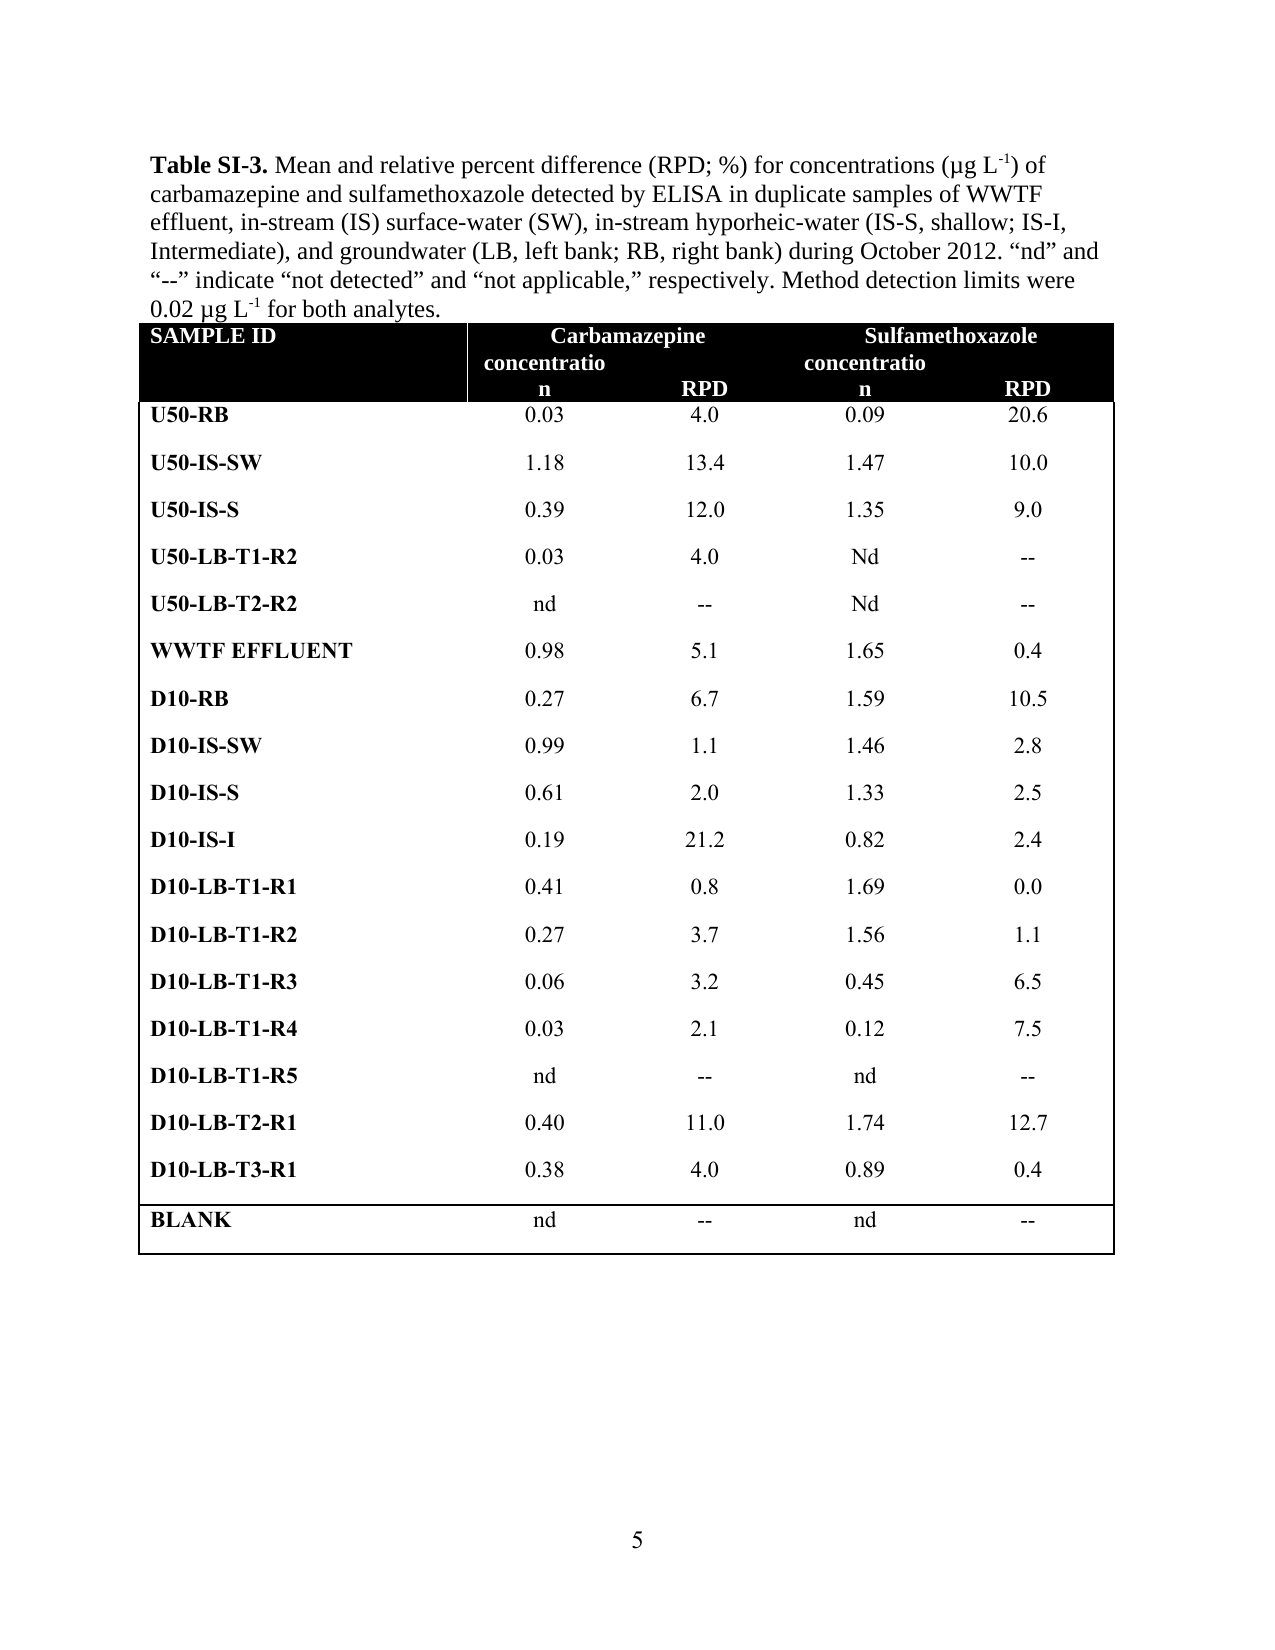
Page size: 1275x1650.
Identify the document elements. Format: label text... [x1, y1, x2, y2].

table_cell -- [621, 1206, 788, 1253]
table_cell 0.27 [468, 921, 621, 968]
table_cell 1.65 [788, 638, 942, 685]
table_cell 2.0 [621, 779, 788, 826]
text Table SI-3. Mean and relative percent difference (RPD; %) for concentrations (µg L-1) of carbamazepine and sulfamethoxazole detected by ELISA in duplicate samples of WWTF effluent, in-stream (IS) surface-water (SW), in-stream hyporheic-water (IS-S, shallow; IS-I, Intermediate), and groundwater (LB, left bank; RB, right bank) during October 2012. “nd” and “--” indicate “not detected” and “not applicable,” respectively. Method detection limits were 0.02 µg L-1 for both analytes. [150, 150, 1125, 322]
table_cell D10-LB-T1-R1 [140, 874, 467, 921]
table_cell 3.7 [621, 921, 788, 968]
table_cell RPD [621, 349, 788, 402]
table_cell 11.0 [621, 1109, 788, 1157]
table_cell 0.0 [942, 874, 1113, 921]
table_cell 0.06 [468, 968, 621, 1015]
table_cell RPD [942, 349, 1114, 402]
table_cell 1.74 [788, 1109, 942, 1157]
table_cell 3.2 [621, 968, 788, 1015]
table_cell Nd [788, 543, 942, 590]
table_cell D10-LB-T1-R3 [140, 968, 467, 1015]
table_cell 2.1 [621, 1015, 788, 1062]
table_cell -- [942, 590, 1113, 637]
table_cell 1.46 [788, 732, 942, 779]
table_cell 0.99 [468, 732, 621, 779]
table_cell D10-LB-T1-R4 [140, 1015, 467, 1062]
table_cell D10-LB-T3-R1 [140, 1157, 467, 1204]
table_cell D10-IS-S [140, 779, 467, 826]
table_cell -- [942, 1062, 1113, 1109]
table_cell 0.61 [468, 779, 621, 826]
table_cell 13.4 [621, 449, 788, 496]
table_cell 0.41 [468, 874, 621, 921]
table_cell -- [942, 1206, 1113, 1253]
table_cell 5.1 [621, 638, 788, 685]
table_cell 0.82 [788, 826, 942, 873]
table_cell U50-IS-S [140, 496, 467, 543]
table_cell 0.39 [468, 496, 621, 543]
table_cell 9.0 [942, 496, 1113, 543]
table_cell -- [621, 1062, 788, 1109]
table_cell D10-RB [140, 685, 467, 732]
table_cell 2.4 [942, 826, 1113, 873]
table_cell 0.03 [468, 402, 621, 449]
table_cell 6.7 [621, 685, 788, 732]
table_cell 1.18 [468, 449, 621, 496]
table_cell 2.5 [942, 779, 1113, 826]
table_cell nd [468, 1206, 621, 1253]
table_cell WWTF EFFLUENT [140, 638, 467, 685]
table_cell D10-IS-SW [140, 732, 467, 779]
table_cell -- [942, 543, 1113, 590]
table_cell 0.03 [468, 1015, 621, 1062]
table_cell 0.4 [942, 1157, 1113, 1204]
table_cell nd [788, 1062, 942, 1109]
table_cell U50-LB-T2-R2 [140, 590, 467, 637]
table_cell 21.2 [621, 826, 788, 873]
table_cell Nd [788, 590, 942, 637]
table_cell 4.0 [621, 402, 788, 449]
table_cell 0.03 [468, 543, 621, 590]
table_cell 20.6 [942, 402, 1113, 449]
table_cell 0.38 [468, 1157, 621, 1204]
table_cell 4.0 [621, 543, 788, 590]
table_cell 1.1 [621, 732, 788, 779]
table_cell 0.27 [468, 685, 621, 732]
table_cell 0.4 [942, 638, 1113, 685]
table_cell D10-LB-T2-R1 [140, 1109, 467, 1157]
table_cell U50-RB [140, 402, 467, 449]
table_cell concentration [468, 349, 621, 402]
table_cell D10-IS-I [140, 826, 467, 873]
table_cell 6.5 [942, 968, 1113, 1015]
table_cell 0.98 [468, 638, 621, 685]
table_cell 0.40 [468, 1109, 621, 1157]
table_cell 10.0 [942, 449, 1113, 496]
table_cell U50-IS-SW [140, 449, 467, 496]
table_cell 1.1 [942, 921, 1113, 968]
table_cell 2.8 [942, 732, 1113, 779]
table_cell 0.89 [788, 1157, 942, 1204]
table_header Sulfamethoxazole [788, 323, 1114, 349]
table_header Carbamazepine [468, 323, 788, 349]
table_cell 1.69 [788, 874, 942, 921]
table_cell concentration [788, 349, 942, 402]
table_cell U50-LB-T1-R2 [140, 543, 467, 590]
table_cell -- [621, 590, 788, 637]
table_cell 1.47 [788, 449, 942, 496]
table_cell nd [468, 590, 621, 637]
table_header SAMPLE ID [139, 323, 467, 402]
table_cell 4.0 [621, 1157, 788, 1204]
table_cell 1.56 [788, 921, 942, 968]
table_cell 7.5 [942, 1015, 1113, 1062]
table_cell 0.8 [621, 874, 788, 921]
table_cell BLANK [140, 1206, 467, 1253]
table_cell 0.45 [788, 968, 942, 1015]
table_cell 1.59 [788, 685, 942, 732]
table_cell nd [788, 1206, 942, 1253]
table_cell 12.0 [621, 496, 788, 543]
table_cell D10-LB-T1-R5 [140, 1062, 467, 1109]
table_cell 0.19 [468, 826, 621, 873]
table_cell 1.35 [788, 496, 942, 543]
table_cell 1.33 [788, 779, 942, 826]
table_cell 0.09 [788, 402, 942, 449]
table_cell 0.12 [788, 1015, 942, 1062]
table_cell D10-LB-T1-R2 [140, 921, 467, 968]
table_cell nd [468, 1062, 621, 1109]
table_cell 12.7 [942, 1109, 1113, 1157]
table_cell 10.5 [942, 685, 1113, 732]
